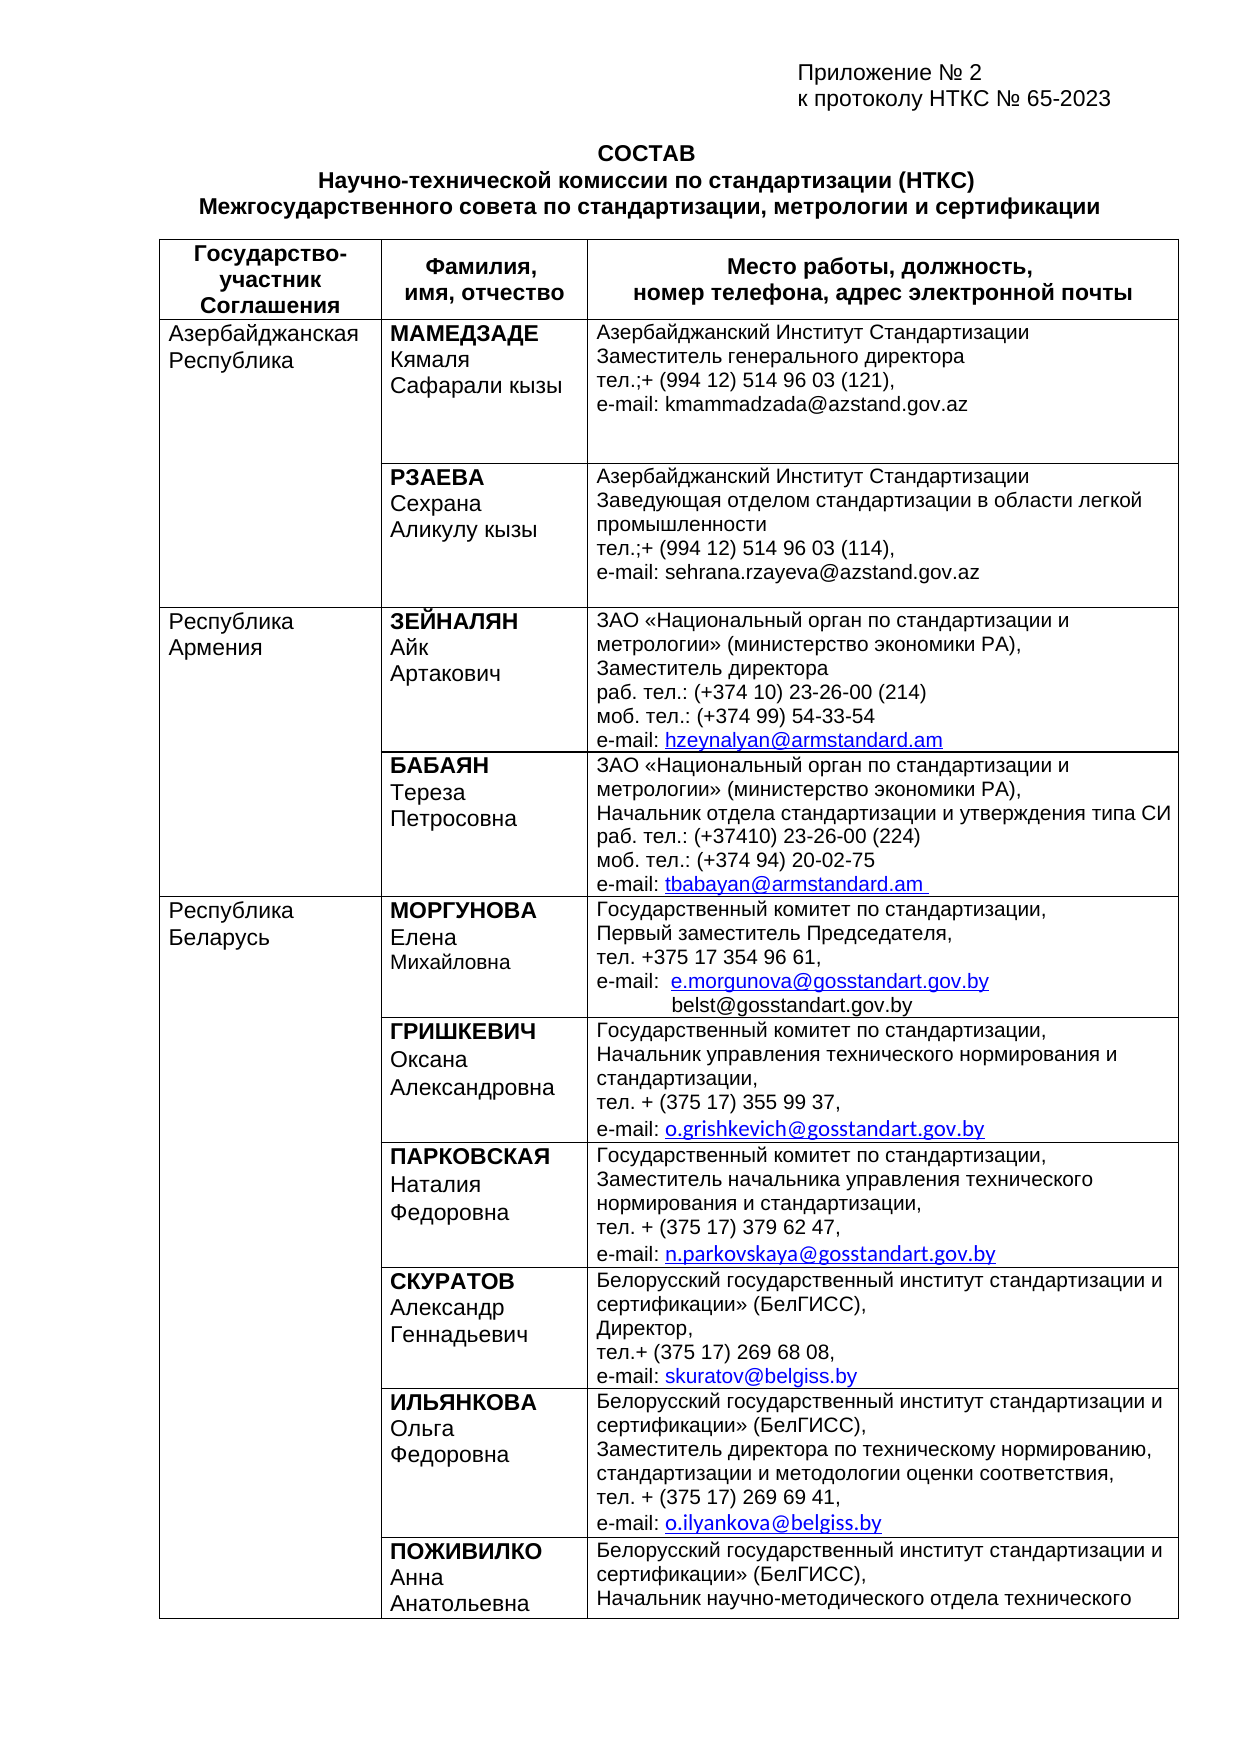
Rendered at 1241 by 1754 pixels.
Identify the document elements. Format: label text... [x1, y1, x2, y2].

table_cell Азербайджанская Республика [160, 320, 381, 607]
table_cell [588, 1538, 1178, 1617]
table_header Фамилия, имя, отчество [382, 240, 587, 318]
title СОСТАВ Научно-технической комиссии по стандартизации (НТКС) Межгосударственного совета по стандартизации, метрологии и сертификации [148, 140, 1152, 219]
table_header Место работы, должность, номер телефона, адрес электронной почты [588, 240, 1178, 318]
table_cell ЗАО «Национальный орган по стандартизации и метрологии» (министерство экономики РА), Начальник отдела стандартизации и утверждения типа СИ раб. тел.: (+37410) 23-26-00 (224) моб. тел.: (+374 94) 20-02-75 е-mail: tbabayan@armstandard.am [588, 753, 1178, 896]
table_cell Белорусский государственный институт стандартизации и сертификации» (БелГИСС), Директор, тел.+ (375 17) 269 68 08, e-mail: skuratov@belgiss.by [588, 1268, 1178, 1388]
table_cell ПОЖИВИЛКО Анна Анатольевна [382, 1538, 587, 1617]
table_cell Государственный комитет по стандартизации, Первый заместитель Председателя, тел. +375 17 354 96 61, е-mail: e.morgunova@gosstandart.gov.by belst@gosstandart.gov.by [588, 897, 1178, 1017]
table_cell Республика Беларусь [160, 897, 381, 1617]
table_cell Азербайджанский Институт Стандартизации Заведующая отделом стандартизации в области легкой промышленности тел.;+ (994 12) 514 96 03 (114), e-mail: sehrana.rzayeva@azstand.gov.az [588, 464, 1178, 607]
table_cell БАБАЯН Тереза Петросовна [382, 753, 587, 896]
table_cell СКУРАТОВ Александр Геннадьевич [382, 1268, 587, 1388]
table_cell МАМЕДЗАДЕ Кямаля Сафарали кызы [382, 320, 587, 463]
table_cell Белорусский государственный институт стандартизации и сертификации» (БелГИСС), Заместитель директора по техническому нормированию, стандартизации и методологии оценки соответствия, тел. + (375 17) 269 69 41, e-mail: o.ilyankova@belgiss.by [588, 1389, 1178, 1537]
table_cell Государственный комитет по стандартизации, Начальник управления технического нормирования и стандартизации, тел. + (375 17) 355 99 37, е-mail: o.grishkevich@gosstandart.gov.by [588, 1018, 1178, 1142]
table_cell ЗЕЙНАЛЯН Айк Артакович [382, 608, 587, 751]
table_cell Азербайджанский Институт Стандартизации Заместитель генерального директора тел.;+ (994 12) 514 96 03 (121), e-mail: kmammadzada@azstand.gov.az [588, 320, 1178, 463]
table_cell Государственный комитет по стандартизации, Заместитель начальника управления технического нормирования и стандартизации, тел. + (375 17) 379 62 47, е-mail: n.parkovskaya@gosstandart.gov.by [588, 1143, 1178, 1267]
table_cell РЗАЕВА Сехрана Аликулу кызы [382, 464, 587, 607]
table_header Государство-участник Соглашения [160, 240, 381, 318]
table_cell ПАРКОВСКАЯ Наталия Федоровна [382, 1143, 587, 1267]
table_cell МОРГУНОВА Елена Михайловна [382, 897, 587, 1017]
table_cell ИЛЬЯНКОВА Ольга Федоровна [382, 1389, 587, 1537]
table_cell ЗАО «Национальный орган по стандартизации и метрологии» (министерство экономики РА), Заместитель директора раб. тел.: (+374 10) 23-26-00 (214) моб. тел.: (+374 99) 54-33-54 е-mail: hzeynalyan@armstandard.am [588, 608, 1178, 751]
table_cell Республика Армения [160, 608, 381, 896]
table_cell Гришкевич Оксана Александровна [382, 1018, 587, 1142]
